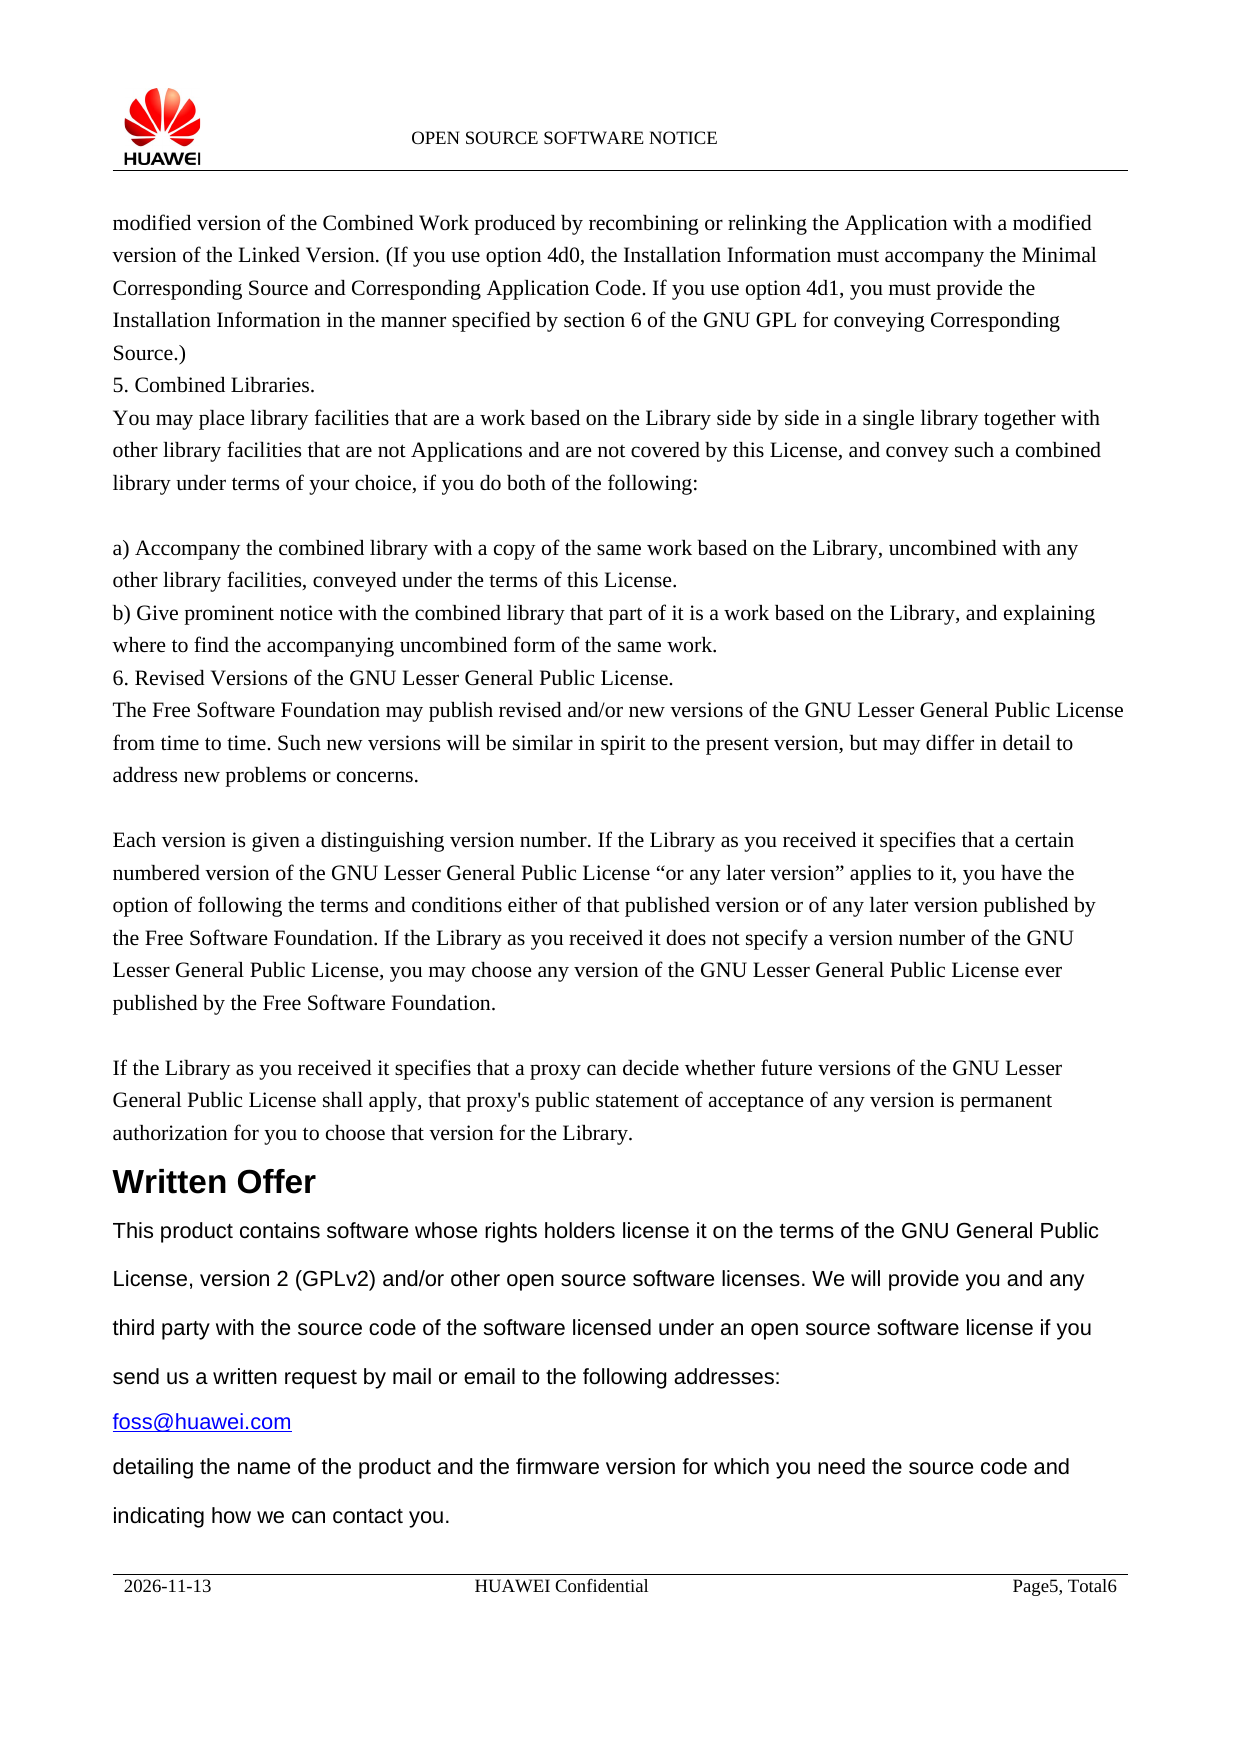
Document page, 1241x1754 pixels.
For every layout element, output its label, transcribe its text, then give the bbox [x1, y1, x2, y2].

text Written Offer [112, 1149, 1128, 1214]
picture [124, 88, 201, 165]
text This product contains software whose rights holders license it on the terms of the GNU General Public License, version 2 (GPLv2) and/or other open source software licenses. We will provide you and any third party with the source code of the software licensed under an open source software license if you send us a written request by mail or email to the following addresses: [112, 1214, 1128, 1393]
text detailing the name of the product and the firmware version for which you need the source code and indicating how we can contact you. [112, 1450, 1128, 1532]
text foss@huawei.com [112, 1405, 1128, 1438]
